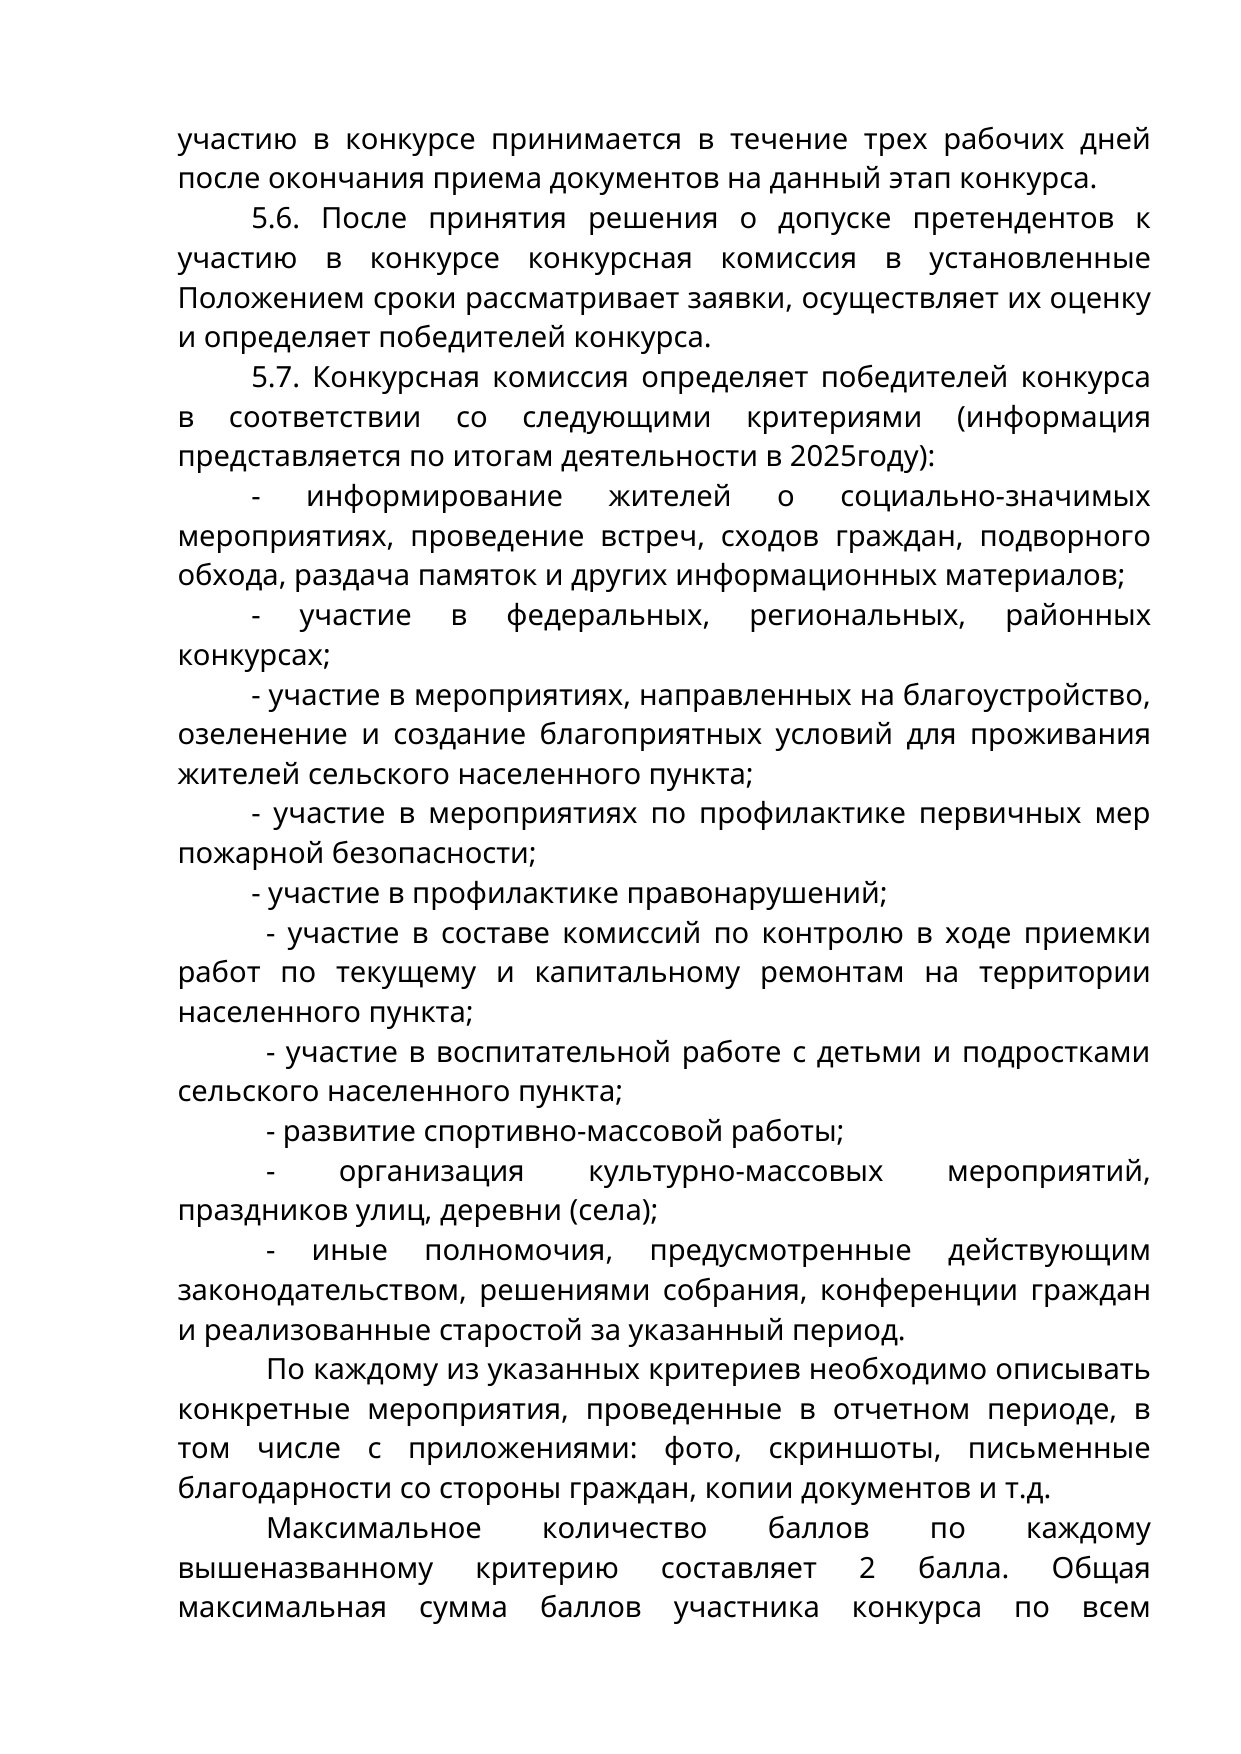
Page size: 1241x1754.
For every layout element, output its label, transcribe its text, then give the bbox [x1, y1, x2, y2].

text - участие в федеральных, региональных, районных конкурсах; [177, 594, 1152, 674]
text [177, 1507, 1152, 1626]
text - участие в мероприятиях по профилактике первичных мер пожарной безопасности; [177, 793, 1152, 872]
text - участие в профилактике правонарушений; [177, 872, 1152, 912]
text - участие в мероприятиях, направленных на благоустройство, озеленение и создание благоприятных условий для проживания жителей сельского населенного пункта; [177, 674, 1152, 793]
text - участие в составе комиссий по контролю в ходе приемки работ по текущему и капитальному ремонтам на территории населенного пункта; [177, 912, 1152, 1031]
text 5.7. Конкурсная комиссия определяет победителей конкурса в соответствии со следующими критериями (информация представляется по итогам деятельности в 2025году): [177, 356, 1152, 475]
text - иные полномочия, предусмотренные действующим законодательством, решениями собрания, конференции граждан и реализованные старостой за указанный период. [177, 1229, 1152, 1348]
text - участие в воспитательной работе с детьми и подростками сельского населенного пункта; [177, 1031, 1152, 1110]
text - развитие спортивно-массовой работы; [177, 1110, 1152, 1150]
text - организация культурно-массовых мероприятий, праздников улиц, деревни (села); [177, 1150, 1152, 1229]
text - информирование жителей о социально-значимых мероприятиях, проведение встреч, сходов граждан, подворного обхода, раздача памяток и других информационных материалов; [177, 475, 1152, 594]
text 5.6. После принятия решения о допуске претендентов к участию в конкурсе конкурсная комиссия в установленные Положением сроки рассматривает заявки, осуществляет их оценку и определяет победителей конкурса. [177, 197, 1152, 356]
text По каждому из указанных критериев необходимо описывать конкретные мероприятия, проведенные в отчетном периоде, в том числе с приложениями: фото, скриншоты, письменные благодарности со стороны граждан, копии документов и т.д. [177, 1348, 1152, 1507]
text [177, 118, 1152, 197]
